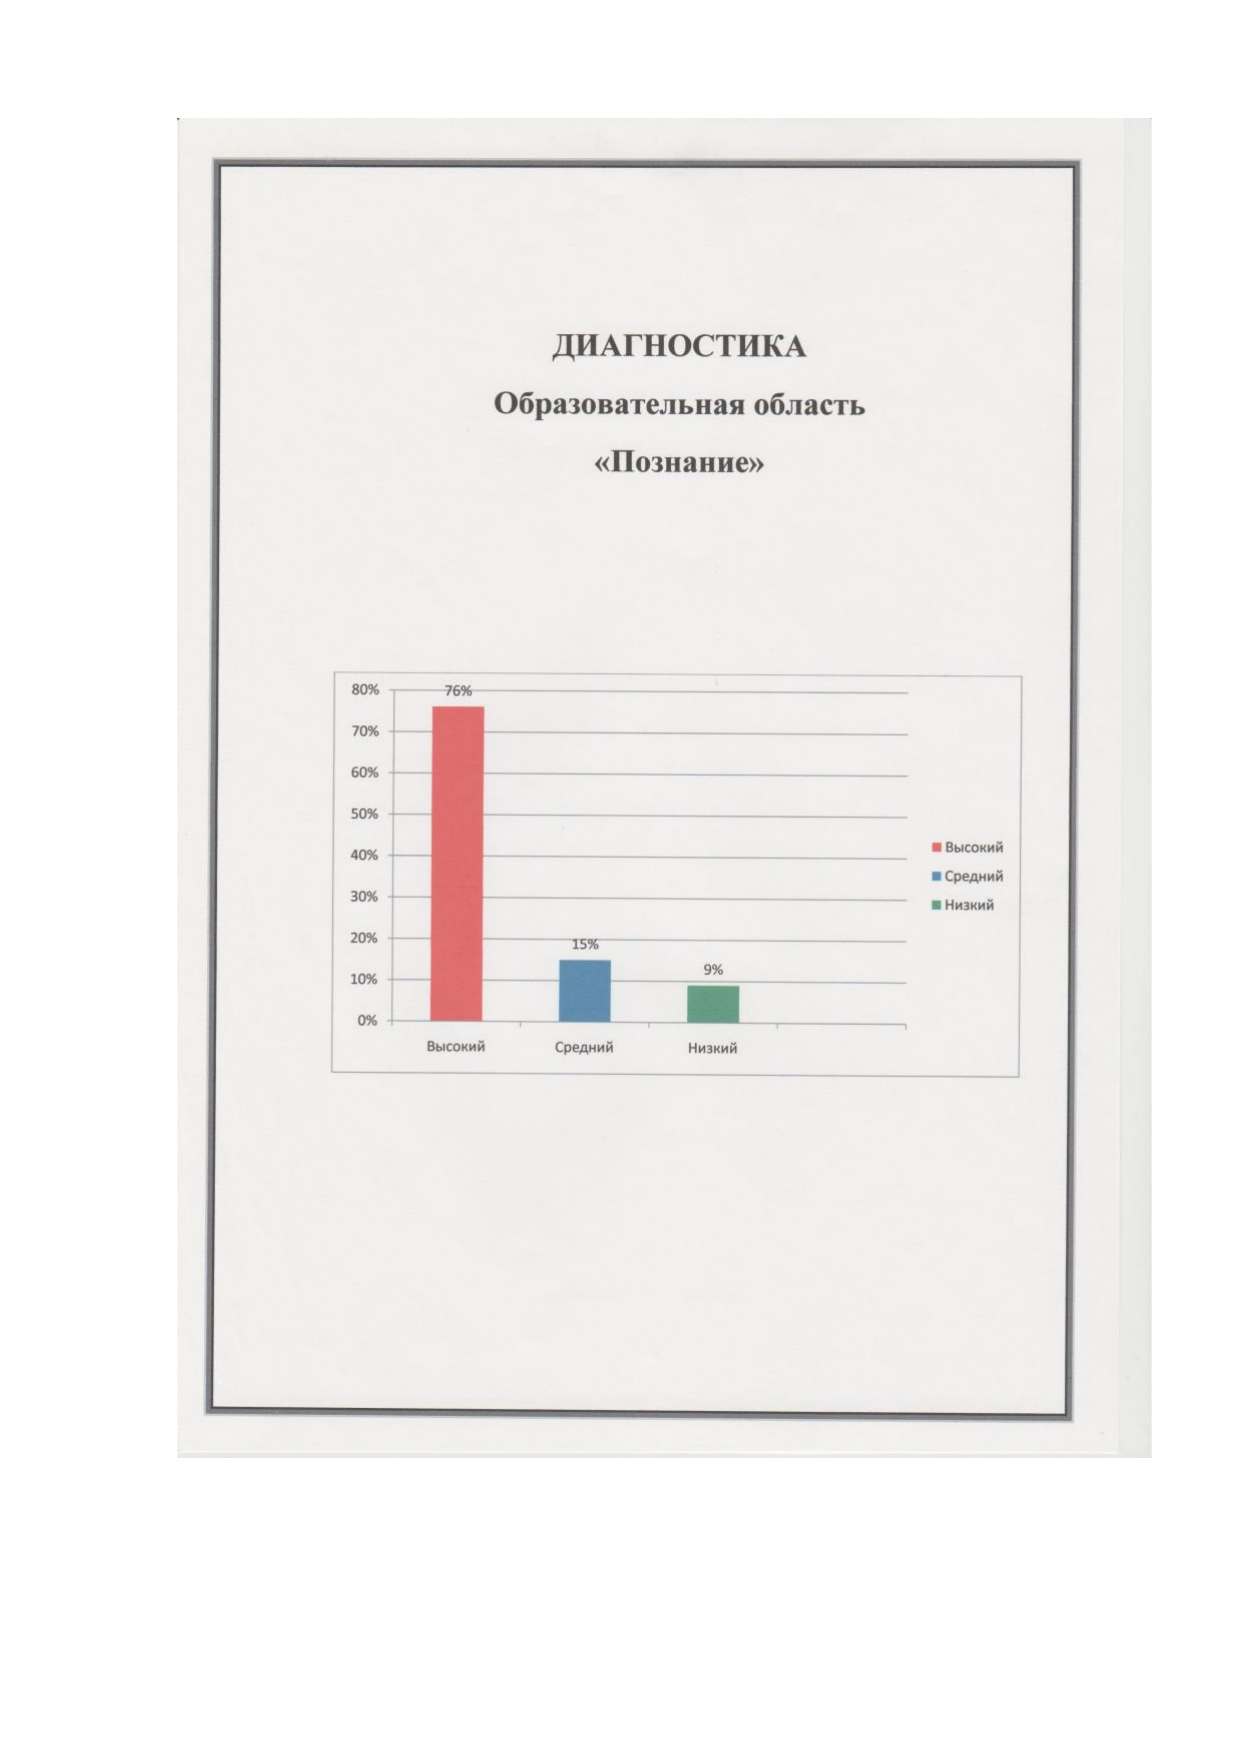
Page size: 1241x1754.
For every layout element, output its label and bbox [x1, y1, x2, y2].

picture [177, 118, 1152, 1458]
